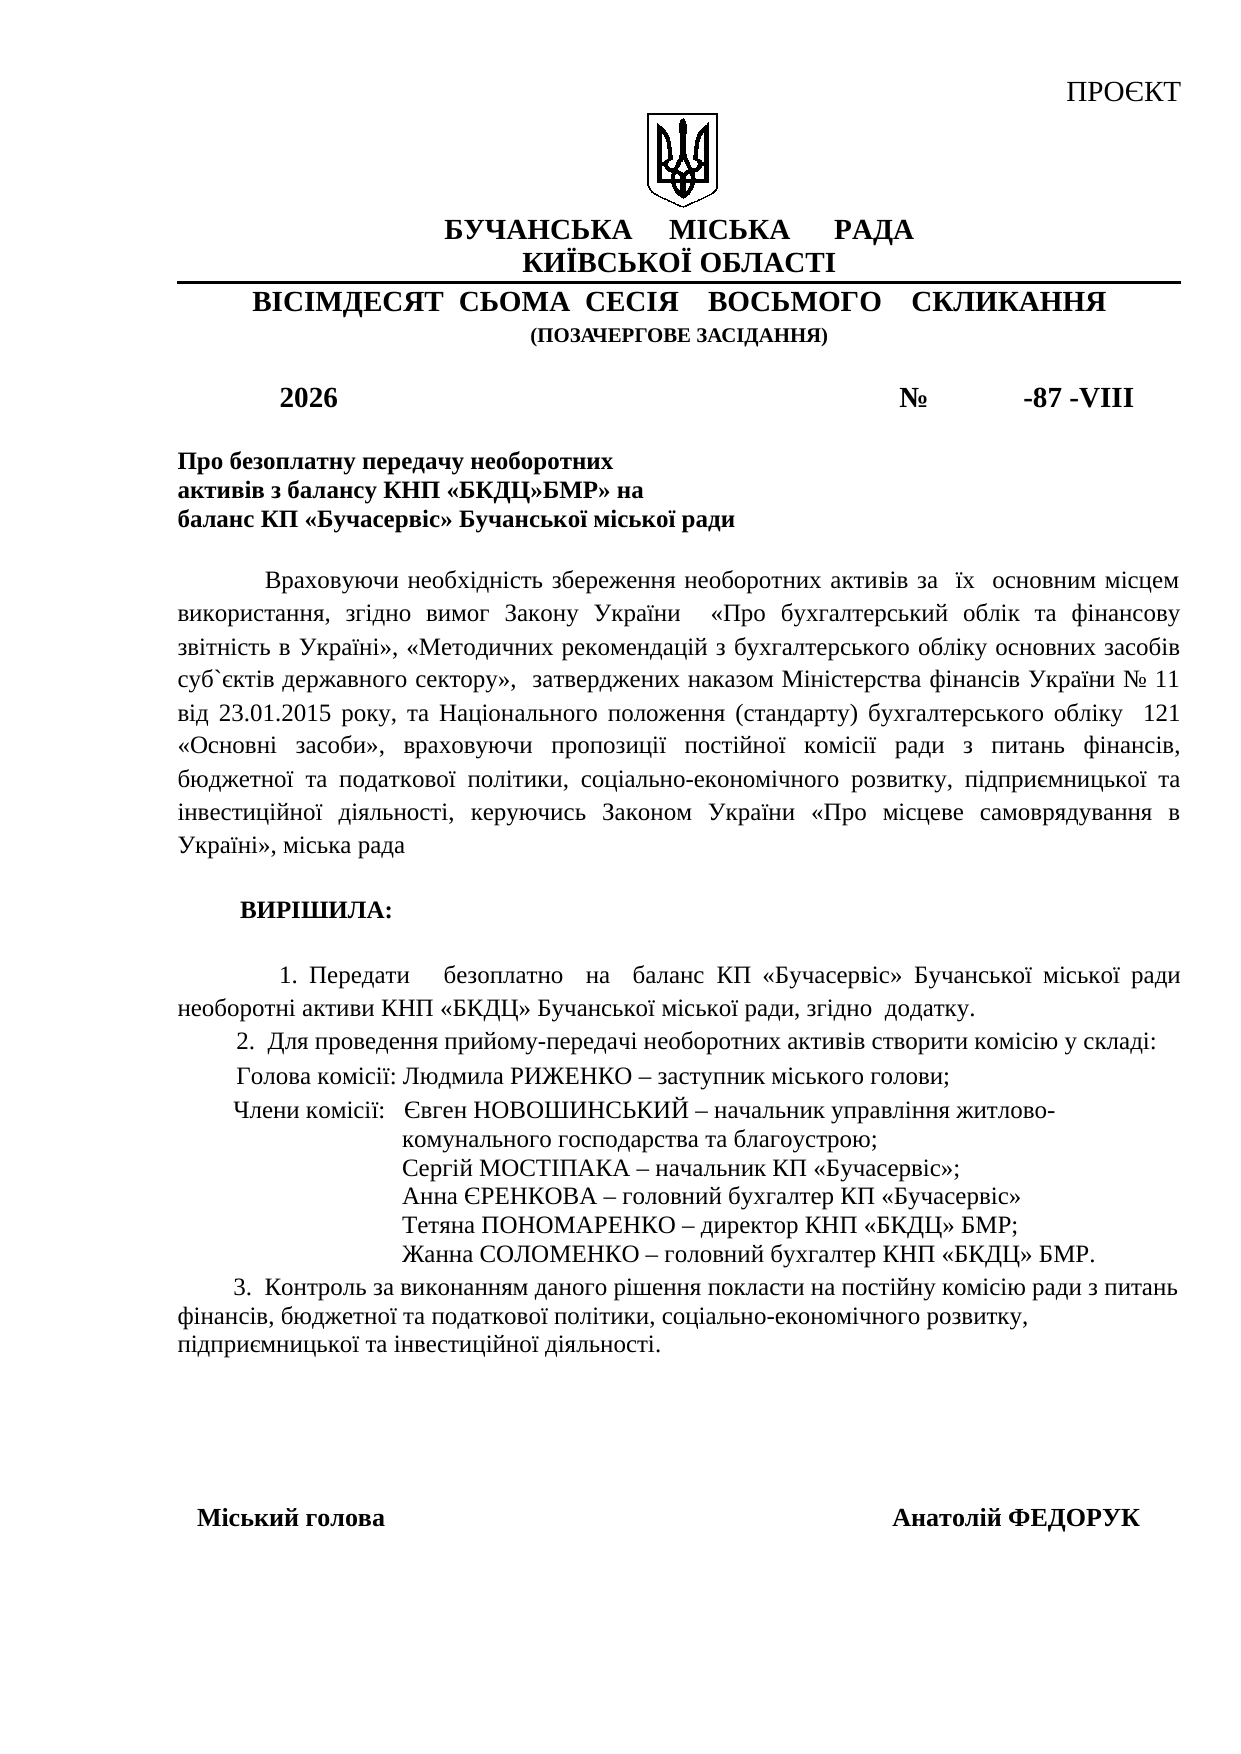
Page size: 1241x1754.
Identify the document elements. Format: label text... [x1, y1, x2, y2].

subtitle 2026 № -87 -VІІІ [177, 381, 1181, 414]
text Міський голова Анатолій ФЕДОРУК [177, 1502, 1181, 1532]
text Анна ЄРЕНКОВА – головний бухгалтер КП «Бучасервіс» [177, 1181, 1181, 1210]
text ВИРІШИЛА: [177, 895, 1181, 924]
text БУЧАНСЬКА МІСЬКА РАДА [177, 212, 1181, 246]
text ВІСІМДЕСЯТ СЬОМА СЕСІЯ ВОСЬМОГО СКЛИКАННЯ [177, 284, 1181, 318]
text активів з балансу КНП «БКДЦ»БМР» на [177, 475, 1181, 504]
text 3. Контроль за виконанням даного рішення покласти на постійну комісію ради з питань фінансів, бюджетної та податкової політики, соціально-економічного розвитку, підприємницької та інвестиційної діяльності. [177, 1272, 1181, 1358]
subtitle (ПОЗАЧЕРГОВЕ ЗАСІДАННЯ) [177, 323, 1181, 347]
text комунального господарства та благоустрою; [177, 1124, 1181, 1153]
text 1. Передати безоплатно на баланс КП «Бучасервіс» Бучанської міської ради необоротні активи КНП «БКДЦ» Бучанської міської ради, згідно додатку. [177, 960, 1181, 1022]
text Тетяна ПОНОМАРЕНКО – директор КНП «БКДЦ» БМР; [177, 1210, 1181, 1239]
list Голова комісії: Людмила РИЖЕНКО – заступник міського голови; [236, 1061, 1181, 1089]
text Жанна СОЛОМЕНКО – головний бухгалтер КНП «БКДЦ» БМР. [177, 1239, 1181, 1268]
text Враховуючи необхідність збереження необоротних активів за їх основним місцем використання, згідно вимог Закону України «Про бухгалтерський облік та фінансову звітність в Україні», «Методичних рекомендацій з бухгалтерського обліку основних засобів суб`єктів державного сектору», затверджених наказом Міністерства фінансів України № 11 від 23.01.2015 року, та Національного положення (стандарту) бухгалтерського обліку 121 «Основні засоби», враховуючи пропозиції постійної комісії ради з питань фінансів, бюджетної та податкової політики, соціально-економічного розвитку, підприємницької та інвестиційної діяльності, керуючись Законом України «Про місцеве самоврядування в Україні», міська рада [177, 566, 1181, 858]
subtitle ПРОЄКТ [177, 74, 1181, 107]
text баланс КП «Бучасервіс» Бучанської міської ради [177, 504, 1181, 532]
list 2. Для проведення прийому-передачі необоротних активів створити комісію у складі: [236, 1026, 1181, 1055]
text Про безоплатну передачу необоротних [177, 446, 1181, 475]
text Сергій МОСТІПАКА – начальник КП «Бучасервіс»; [177, 1153, 1181, 1181]
text Члени комісії: Євген НОВОШИНСЬКИЙ – начальник управління житлово- [177, 1095, 1181, 1124]
subtitle КИЇВСЬКОЇ ОБЛАСТІ [177, 246, 1181, 281]
